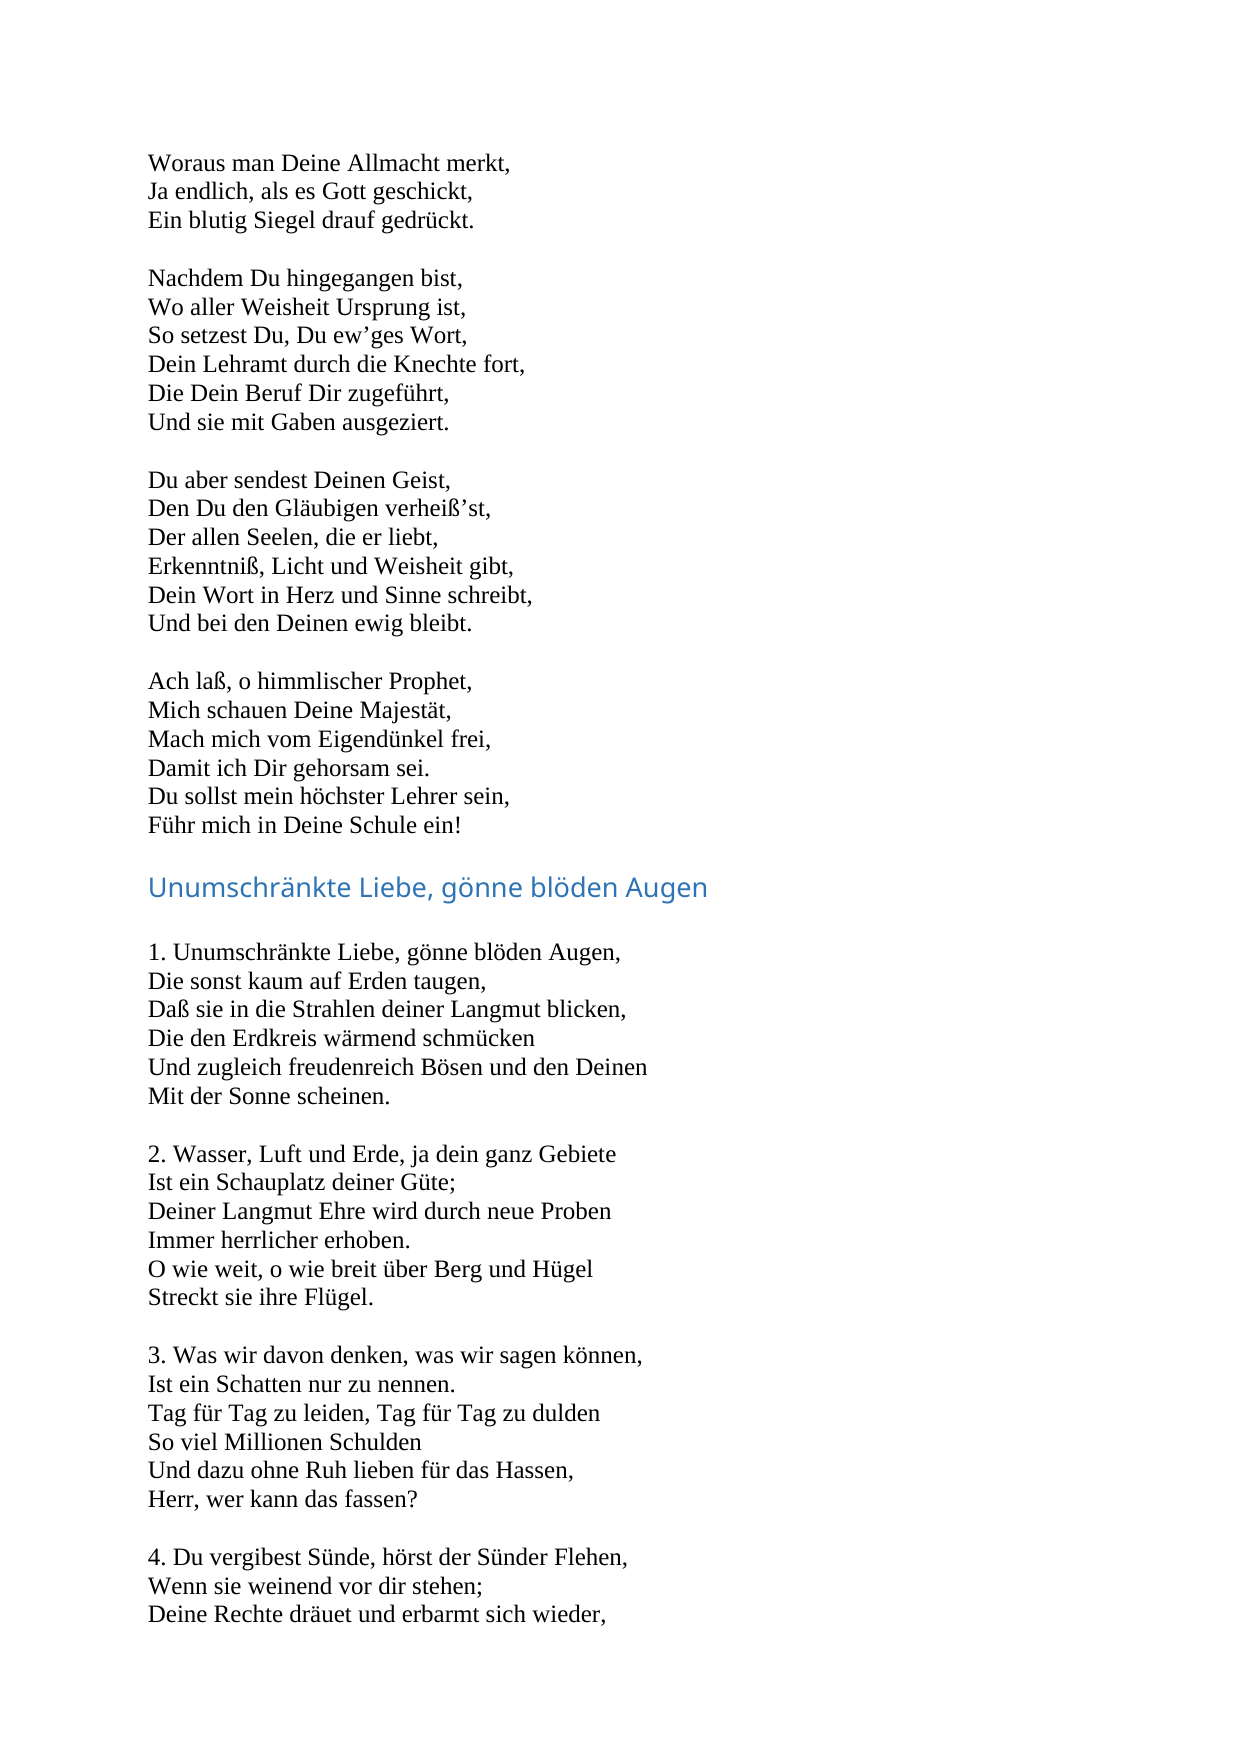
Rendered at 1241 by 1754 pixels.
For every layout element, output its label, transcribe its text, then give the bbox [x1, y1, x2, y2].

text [148, 1542, 1093, 1628]
subtitle Unumschränkte Liebe, gönne blöden Augen [148, 868, 1093, 905]
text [148, 148, 1093, 234]
text 3. Was wir davon denken, was wir sagen können, Ist ein Schatten nur zu nennen. Tag für Tag zu leiden, Tag für Tag zu dulden So viel Millionen Schulden Und dazu ohne Ruh lieben für das Hassen, Herr, wer kann das fassen? [148, 1340, 1093, 1513]
text 1. Unumschränkte Liebe, gönne blöden Augen, Die sonst kaum auf Erden taugen, Daß sie in die Strahlen deiner Langmut blicken, Die den Erdkreis wärmend schmücken Und zugleich freudenreich Bösen und den Deinen Mit der Sonne scheinen. [148, 937, 1093, 1109]
text Ach laß, o himmlischer Prophet, Mich schauen Deine Majestät, Mach mich vom Eigendünkel frei, Damit ich Dir gehorsam sei. Du sollst mein höchster Lehrer sein, Führ mich in Deine Schule ein! [148, 666, 1093, 839]
text Nachdem Du hingegangen bist, Wo aller Weisheit Ursprung ist, So setzest Du, Du ew’ges Wort, Dein Lehramt durch die Knechte fort, Die Dein Beruf Dir zugeführt, Und sie mit Gaben ausgeziert. [148, 263, 1093, 436]
text 2. Wasser, Luft und Erde, ja dein ganz Gebiete Ist ein Schauplatz deiner Güte; Deiner Langmut Ehre wird durch neue Proben Immer herrlicher erhoben. O wie weit, o wie breit über Berg und Hügel Streckt sie ihre Flügel. [148, 1139, 1093, 1311]
text Du aber sendest Deinen Geist, Den Du den Gläubigen verheiß’st, Der allen Seelen, die er liebt, Erkenntniß, Licht und Weisheit gibt, Dein Wort in Herz und Sinne schreibt, Und bei den Deinen ewig bleibt. [148, 465, 1093, 637]
